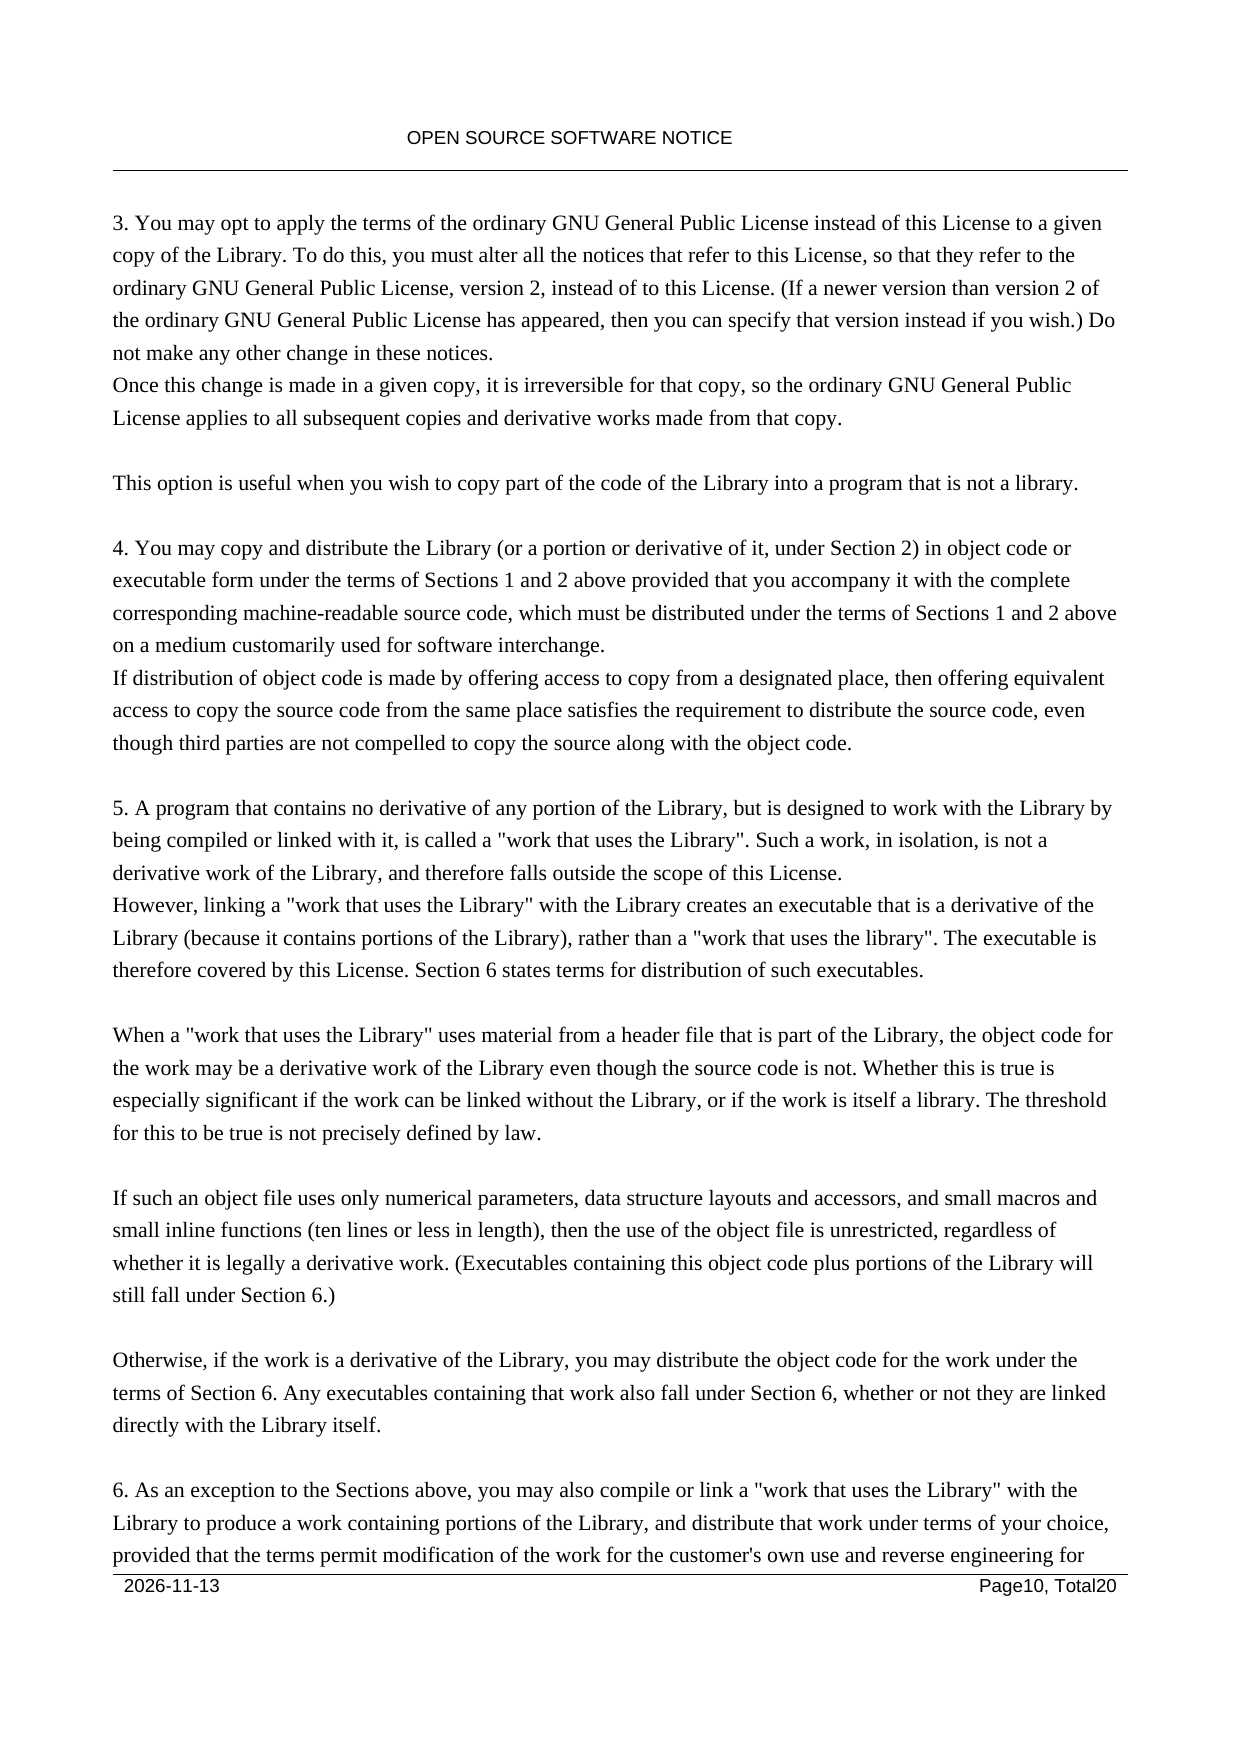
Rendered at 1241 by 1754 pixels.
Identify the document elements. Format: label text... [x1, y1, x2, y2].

text Otherwise, if the work is a derivative of the Library, you may distribute the object code for the work under the terms of Section 6. Any executables containing that work also fall under Section 6, whether or not they are linked directly with the Library itself. [112, 1344, 1128, 1441]
text 4. You may copy and distribute the Library (or a portion or derivative of it, under Section 2) in object code or executable form under the terms of Sections 1 and 2 above provided that you accompany it with the complete corresponding machine-readable source code, which must be distributed under the terms of Sections 1 and 2 above on a medium customarily used for software interchange. [112, 531, 1128, 661]
text However, linking a "work that uses the Library" with the Library creates an executable that is a derivative of the Library (because it contains portions of the Library), rather than a "work that uses the library". The executable is therefore covered by this License. Section 6 states terms for distribution of such executables. [112, 889, 1128, 986]
text 5. A program that contains no derivative of any portion of the Library, but is designed to work with the Library by being compiled or linked with it, is called a "work that uses the Library". Such a work, in isolation, is not a derivative work of the Library, and therefore falls outside the scope of this License. [112, 791, 1128, 889]
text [112, 1474, 1128, 1571]
text If such an object file uses only numerical parameters, data structure layouts and accessors, and small macros and small inline functions (ten lines or less in length), then the use of the object file is unrestricted, regardless of whether it is legally a derivative work. (Executables containing this object code plus portions of the Library will still fall under Section 6.) [112, 1181, 1128, 1311]
text Once this change is made in a given copy, it is irreversible for that copy, so the ordinary GNU General Public License applies to all subsequent copies and derivative works made from that copy. [112, 369, 1128, 434]
text This option is useful when you wish to copy part of the code of the Library into a program that is not a library. [112, 466, 1128, 499]
text If distribution of object code is made by offering access to copy from a designated place, then offering equivalent access to copy the source code from the same place satisfies the requirement to distribute the source code, even though third parties are not compelled to copy the source along with the object code. [112, 661, 1128, 759]
text 3. You may opt to apply the terms of the ordinary GNU General Public License instead of this License to a given copy of the Library. To do this, you must alter all the notices that refer to this License, so that they refer to the ordinary GNU General Public License, version 2, instead of to this License. (If a newer version than version 2 of the ordinary GNU General Public License has appeared, then you can specify that version instead if you wish.) Do not make any other change in these notices. [112, 206, 1128, 369]
text When a "work that uses the Library" uses material from a header file that is part of the Library, the object code for the work may be a derivative work of the Library even though the source code is not. Whether this is true is especially significant if the work can be linked without the Library, or if the work is itself a library. The threshold for this to be true is not precisely defined by law. [112, 1019, 1128, 1149]
